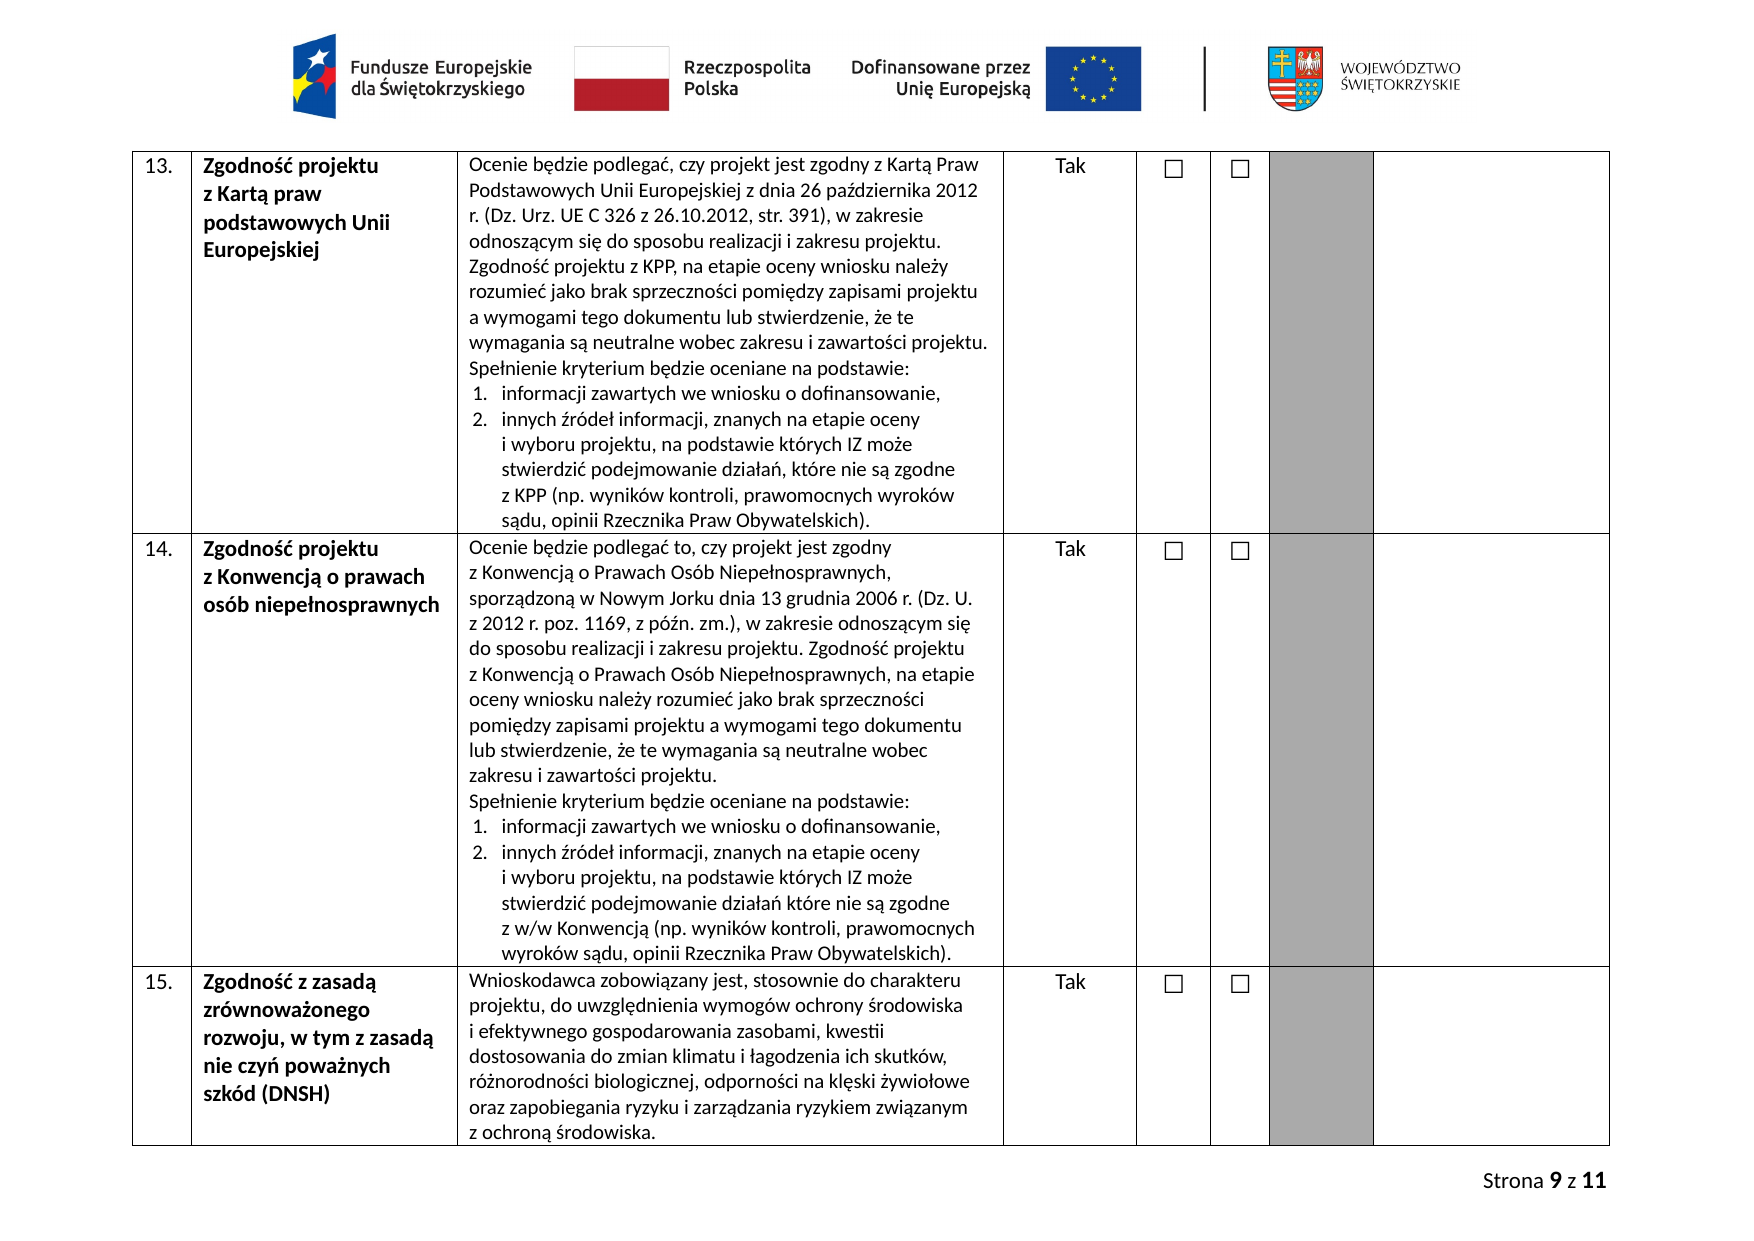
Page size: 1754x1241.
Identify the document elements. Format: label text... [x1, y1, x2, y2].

table_cell Ocenie będzie podlegać, czy projekt jest zgodny z Kartą Praw Podstawowych Unii Europejskiej z dnia 26 października 2012 r. (Dz. Urz. UE C 326 z 26.10.2012, str. 391), w zakresie odnoszącym się do sposobu realizacji i zakresu projektu. Zgodność projektu z KPP, na etapie oceny wniosku należy rozumieć jako brak sprzeczności pomiędzy zapisami projektu a wymogami tego dokumentu lub stwierdzenie, że te wymagania są neutralne wobec zakresu i zawartości projektu. Spełnienie kryterium będzie oceniane na podstawie: informacji zawartych we wniosku o dofinansowanie, innych źródeł informacji, znanych na etapie oceny i wyboru projektu, na podstawie których IZ może stwierdzić podejmowanie działań, które nie są zgodne z KPP (np. wyników kontroli, prawomocnych wyroków sądu, opinii Rzecznika Praw Obywatelskich). [458, 152, 1003, 533]
table_cell [1211, 967, 1269, 1145]
table_cell [1211, 534, 1269, 966]
table_cell [1374, 152, 1609, 533]
table_cell [1374, 967, 1609, 1145]
table_cell 15. [133, 967, 191, 1145]
table_cell [1374, 534, 1609, 966]
table_cell 13. [133, 152, 191, 533]
table_cell Tak [1004, 152, 1136, 533]
table_cell 14. [133, 534, 191, 966]
picture [277, 29, 1477, 123]
table_cell Zgodność projektu z Kartą praw podstawowych Unii Europejskiej [192, 152, 457, 533]
table_cell [1270, 152, 1373, 533]
table_cell Zgodność z zasadą zrównoważonego rozwoju, w tym z zasadą nie czyń poważnych szkód (DNSH) [192, 967, 457, 1145]
table_cell [1137, 967, 1210, 1145]
table_cell [1137, 534, 1210, 966]
table_cell [1270, 534, 1373, 966]
table_cell Tak [1004, 967, 1136, 1145]
table_cell Zgodność projektu z Konwencją o prawach osób niepełnosprawnych [192, 534, 457, 966]
table_cell Tak [1004, 534, 1136, 966]
table_cell Ocenie będzie podlegać to, czy projekt jest zgodny z Konwencją o Prawach Osób Niepełnosprawnych, sporządzoną w Nowym Jorku dnia 13 grudnia 2006 r. (Dz. U. z 2012 r. poz. 1169, z późn. zm.), w zakresie odnoszącym się do sposobu realizacji i zakresu projektu. Zgodność projektu z Konwencją o Prawach Osób Niepełnosprawnych, na etapie oceny wniosku należy rozumieć jako brak sprzeczności pomiędzy zapisami projektu a wymogami tego dokumentu lub stwierdzenie, że te wymagania są neutralne wobec zakresu i zawartości projektu. Spełnienie kryterium będzie oceniane na podstawie: informacji zawartych we wniosku o dofinansowanie, innych źródeł informacji, znanych na etapie oceny i wyboru projektu, na podstawie których IZ może stwierdzić podejmowanie działań które nie są zgodne z w/w Konwencją (np. wyników kontroli, prawomocnych wyroków sądu, opinii Rzecznika Praw Obywatelskich). [458, 534, 1003, 966]
table_cell [1211, 152, 1269, 533]
table_cell [1270, 967, 1373, 1145]
table_cell [1137, 152, 1210, 533]
